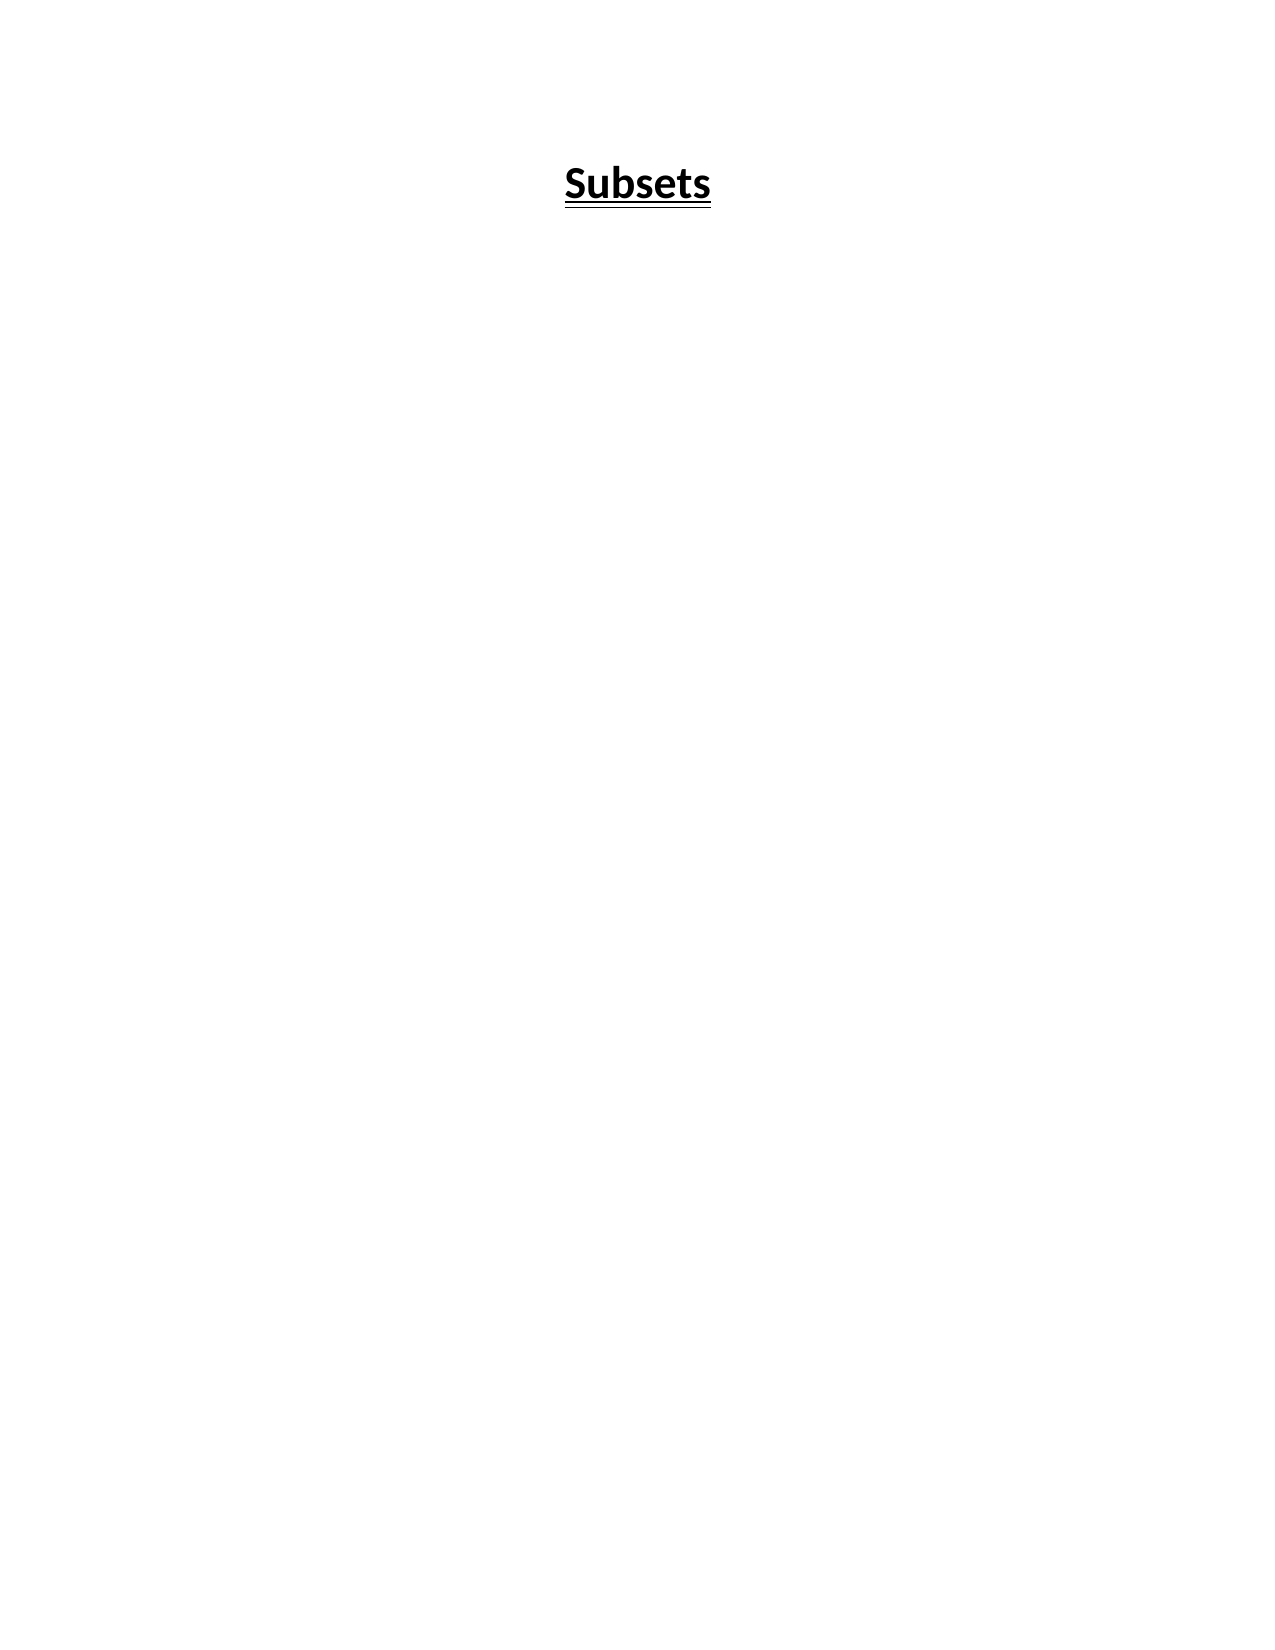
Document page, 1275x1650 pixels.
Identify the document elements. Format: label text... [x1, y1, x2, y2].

subtitle Subsets [150, 154, 1125, 210]
